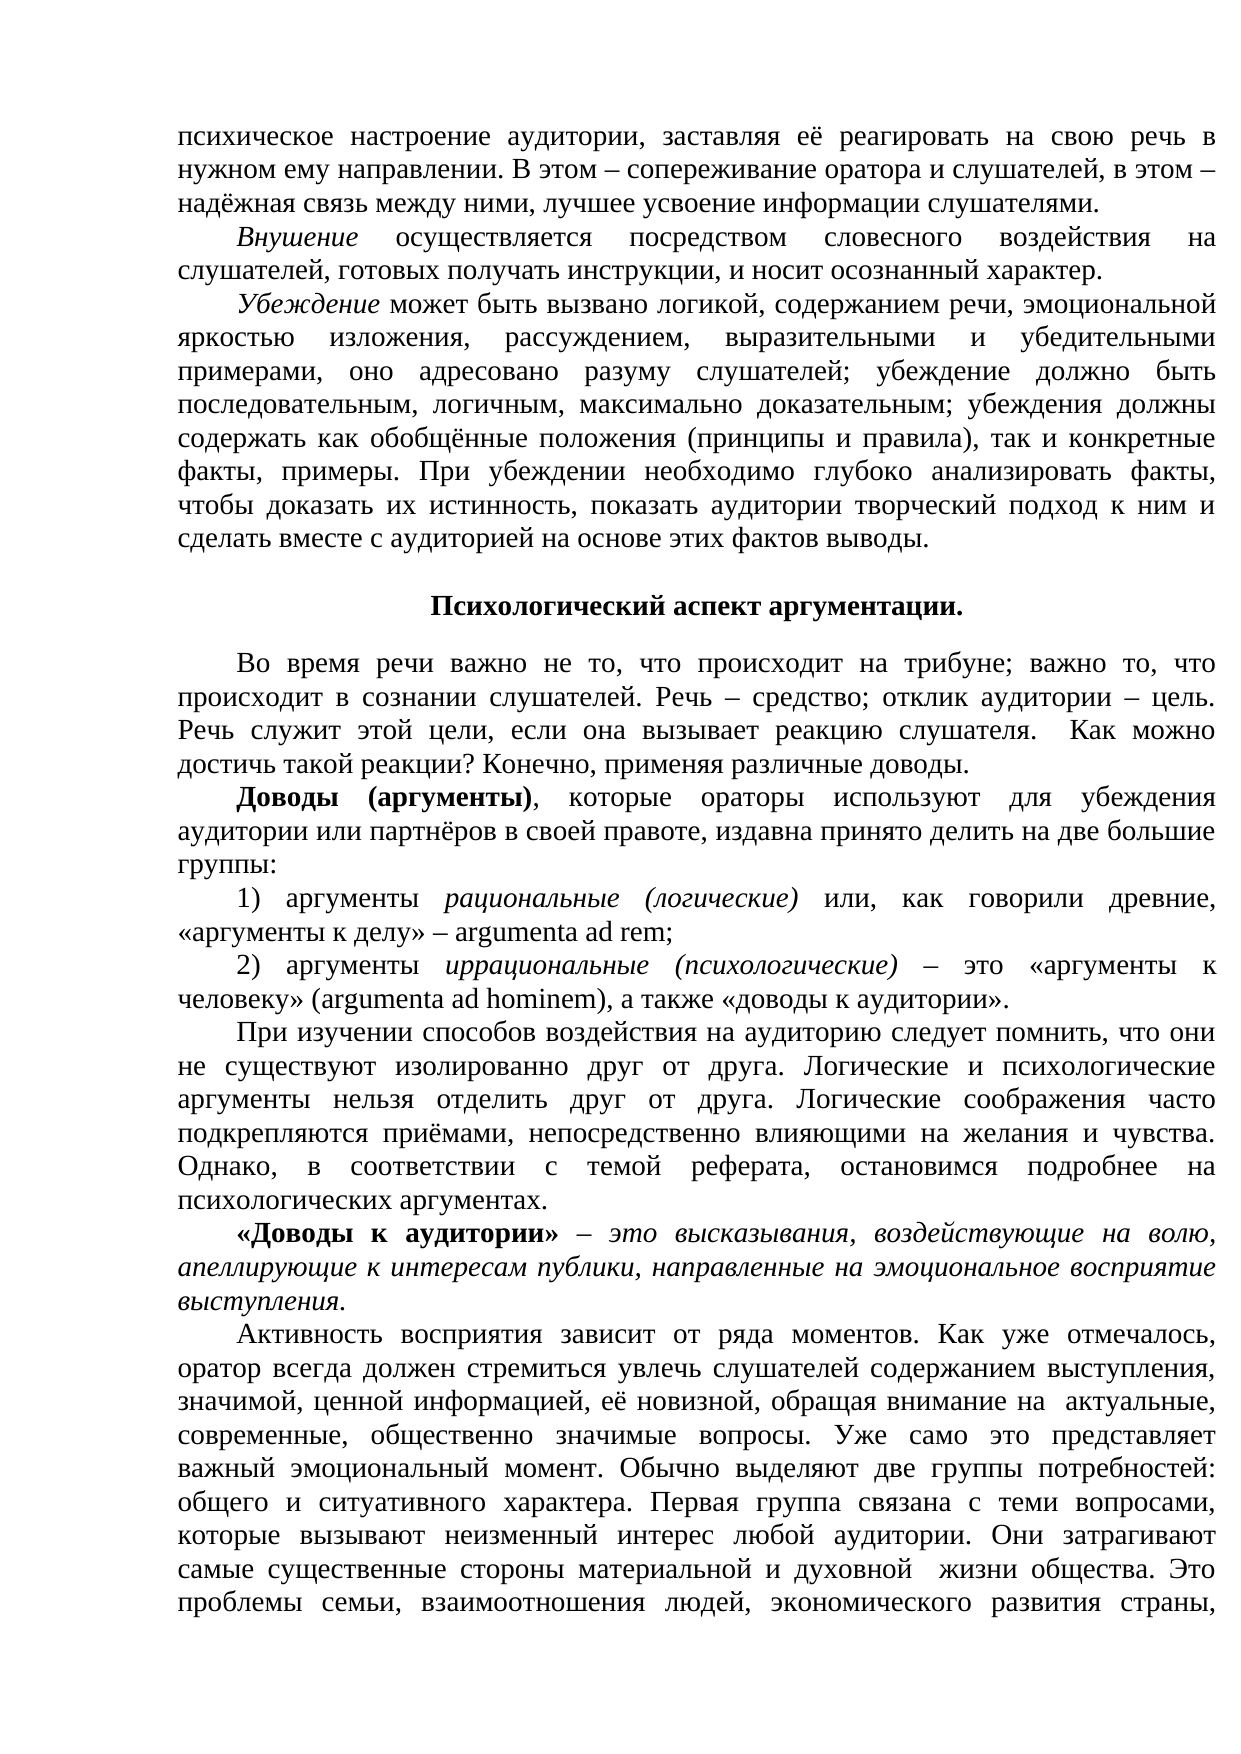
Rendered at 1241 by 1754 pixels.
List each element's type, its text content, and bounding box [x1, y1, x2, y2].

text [177, 1316, 1217, 1618]
text «Доводы к аудитории» – это высказывания, воздействующие на волю, апеллирующие к интересам публики, направленные на эмоциональное восприятие выступления. [177, 1216, 1217, 1316]
text Доводы (аргументы), которые ораторы используют для убеждения аудитории или партнёров в своей правоте, издавна принято делить на две большие группы: [177, 779, 1217, 880]
text 1) аргументы рациональные (логические) или, как говорили древние, «аргументы к делу» – argumenta ad rem; [177, 880, 1217, 947]
text Психологический аспект аргументации. [177, 588, 1217, 621]
text Убеждение может быть вызвано логикой, содержанием речи, эмоциональной яркостью изложения, рассуждением, выразительными и убедительными примерами, оно адресовано разуму слушателей; убеждение должно быть последовательным, логичным, максимально доказательным; убеждения должны содержать как обобщённые положения (принципы и правила), так и конкретные факты, примеры. При убеждении необходимо глубоко анализировать факты, чтобы доказать их истинность, показать аудитории творческий подход к ним и сделать вместе с аудиторией на основе этих фактов выводы. [177, 286, 1217, 554]
text 2) аргументы иррациональные (психологические) – это «аргументы к человеку» (argumenta ad hominem), а также «доводы к аудитории». [177, 947, 1217, 1014]
text Во время речи важно не то, что происходит на трибуне; важно то, что происходит в сознании слушателей. Речь – средство; отклик аудитории – цель. Речь служит этой цели, если она вызывает реакцию слушателя. Как можно достичь такой реакции? Конечно, применяя различные доводы. [177, 645, 1217, 779]
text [177, 118, 1217, 219]
text При изучении способов воздействия на аудиторию следует помнить, что они не существуют изолированно друг от друга. Логические и психологические аргументы нельзя отделить друг от друга. Логические соображения часто подкрепляются приёмами, непосредственно влияющими на желания и чувства. Однако, в соответствии с темой реферата, остановимся подробнее на психологических аргументах. [177, 1014, 1217, 1216]
text Внушение осуществляется посредством словесного воздействия на слушателей, готовых получать инструкции, и носит осознанный характер. [177, 219, 1217, 286]
